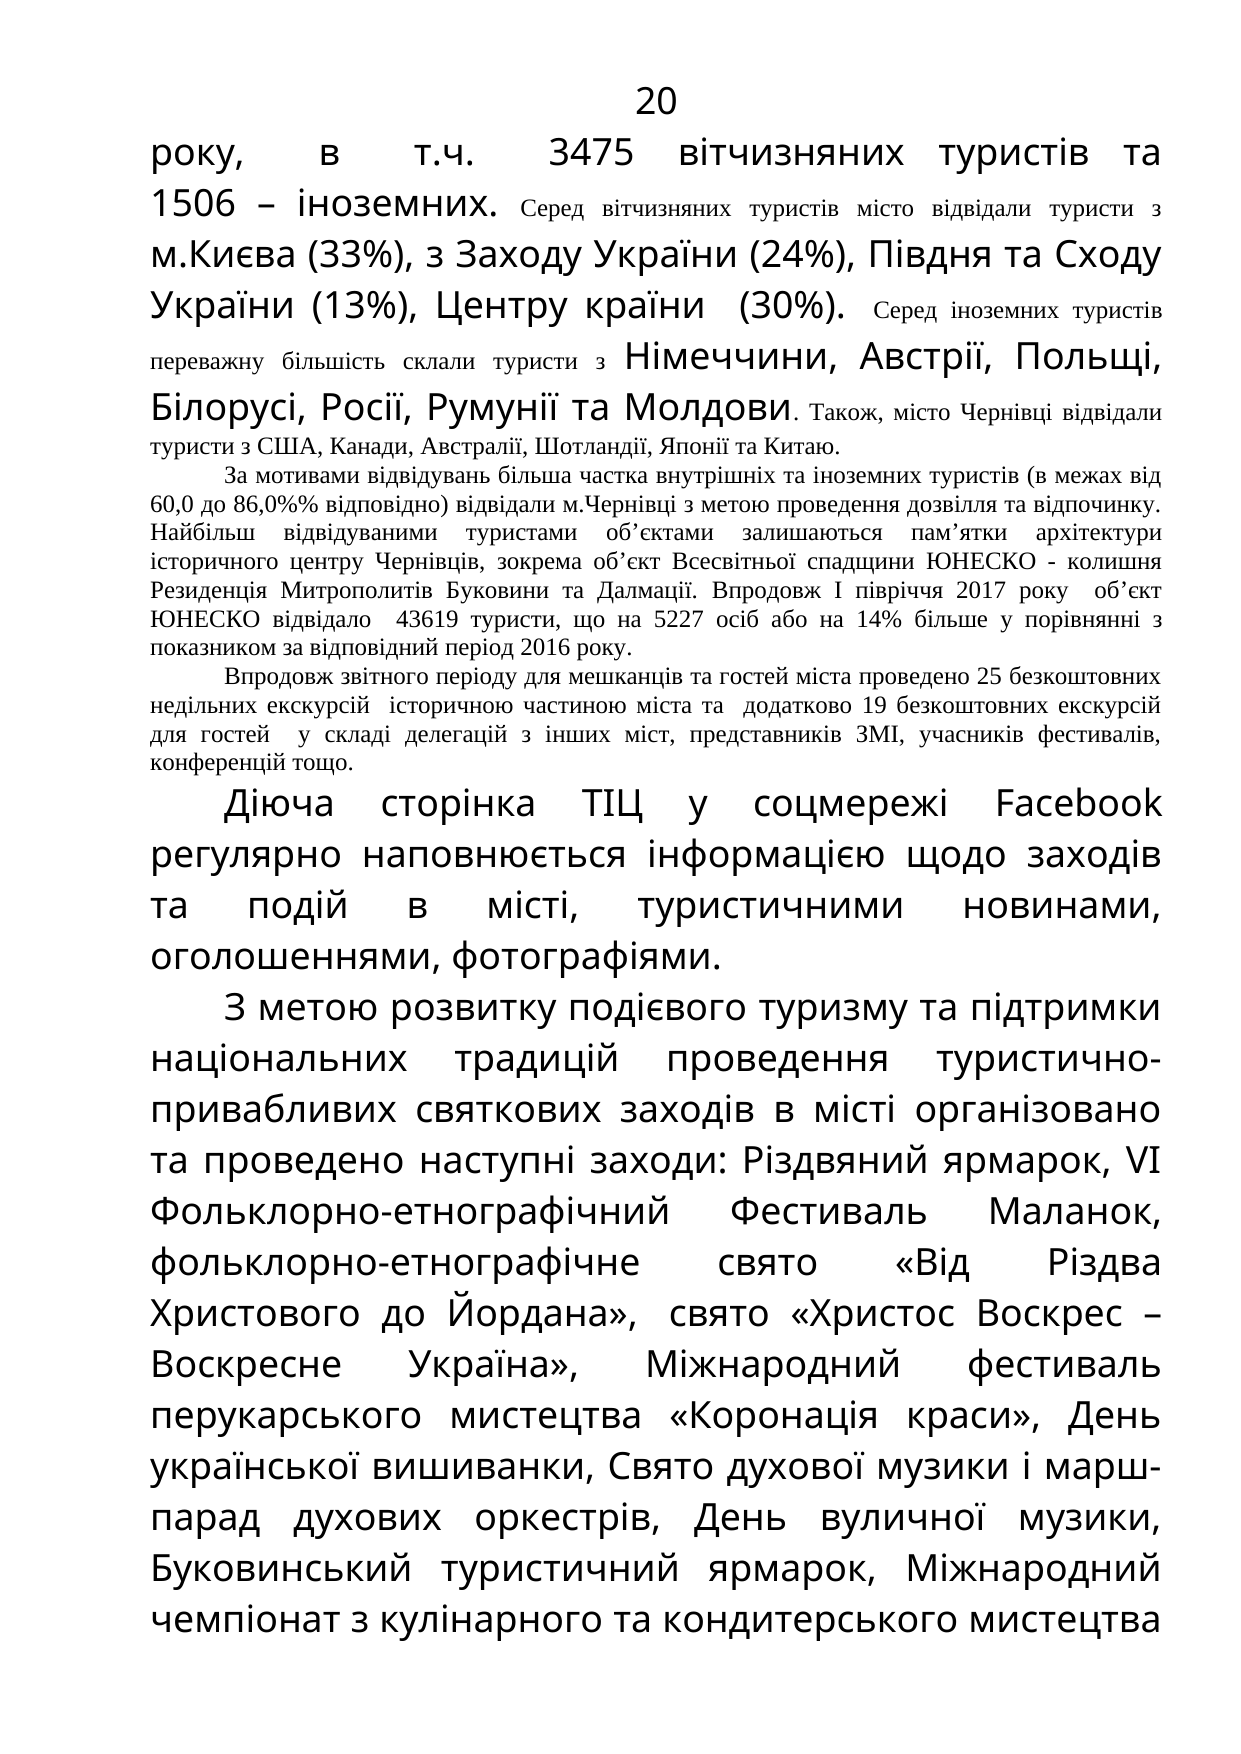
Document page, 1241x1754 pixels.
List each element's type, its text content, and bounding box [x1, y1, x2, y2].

text Впродовж звітного періоду для мешканців та гостей міста проведено 25 безкоштовних недільних екскурсій історичною частиною міста та додатково 19 безкоштовних екскурсій для гостей у складі делегацій з інших міст, представників ЗМІ, учасників фестивалів, конференцій тощо. [150, 661, 1162, 776]
text За мотивами відвідувань більша частка внутрішніх та іноземних туристів (в межах від 60,0 до 86,0%% відповідно) відвідали м.Чернівці з метою проведення дозвілля та відпочинку. Найбільш відвідуваними туристами об’єктами залишаються пам’ятки архітектури історичного центру Чернівців, зокрема об’єкт Всесвітньої спадщини ЮНЕСКО - колишня Резиденція Митрополитів Буковини та Далмації. Впродовж І півріччя 2017 року об’єкт ЮНЕСКО відвідало 43619 туристи, що на 5227 осіб або на 14% більше у порівнянні з показником за відповідний період 2016 року. [150, 460, 1162, 661]
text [150, 980, 1162, 1644]
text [150, 125, 1162, 460]
text Діюча сторінка ТІЦ у соцмережі Facebook регулярно наповнюється інформацією щодо заходів та подій в місті, туристичними новинами, оголошеннями, фотографіями. [150, 776, 1162, 980]
